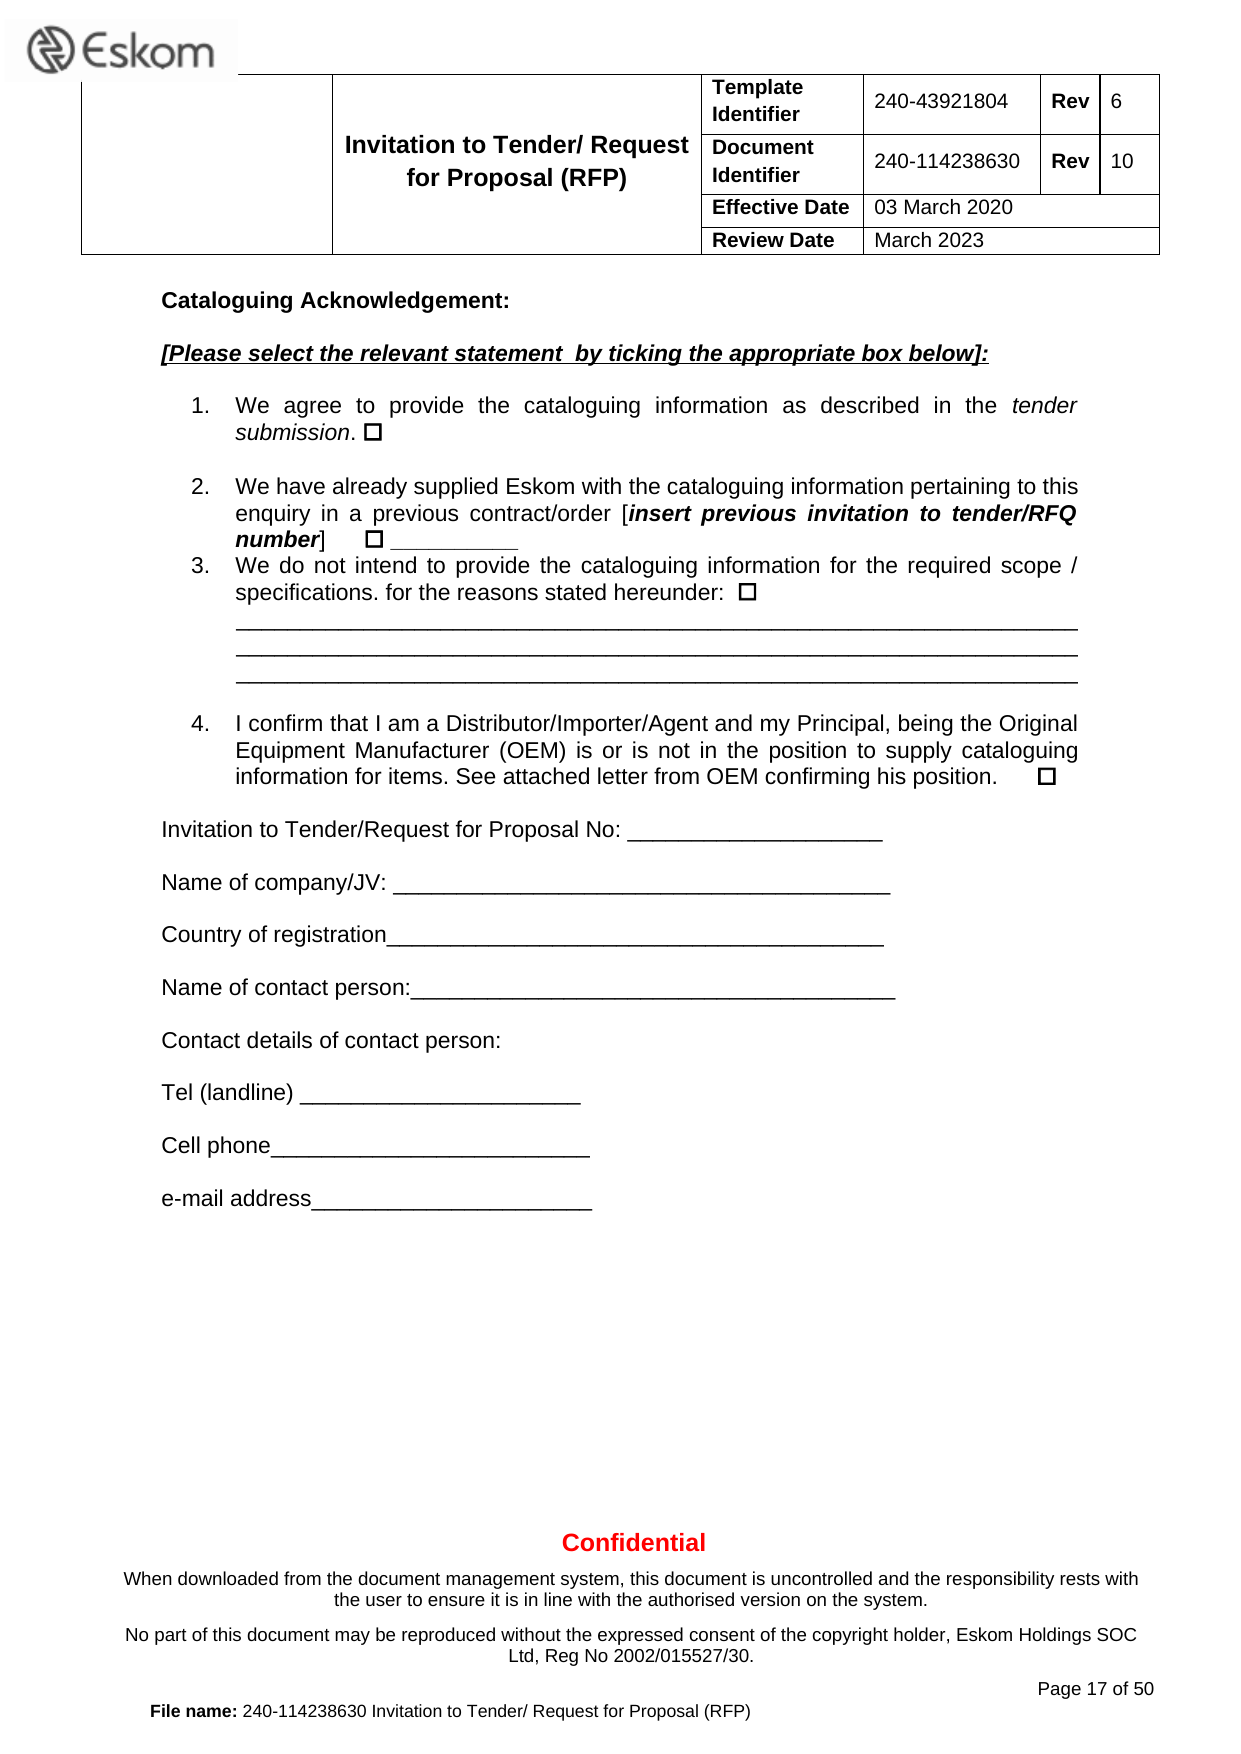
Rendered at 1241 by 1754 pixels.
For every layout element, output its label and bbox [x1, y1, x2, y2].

table_header [150, 287, 1090, 1527]
